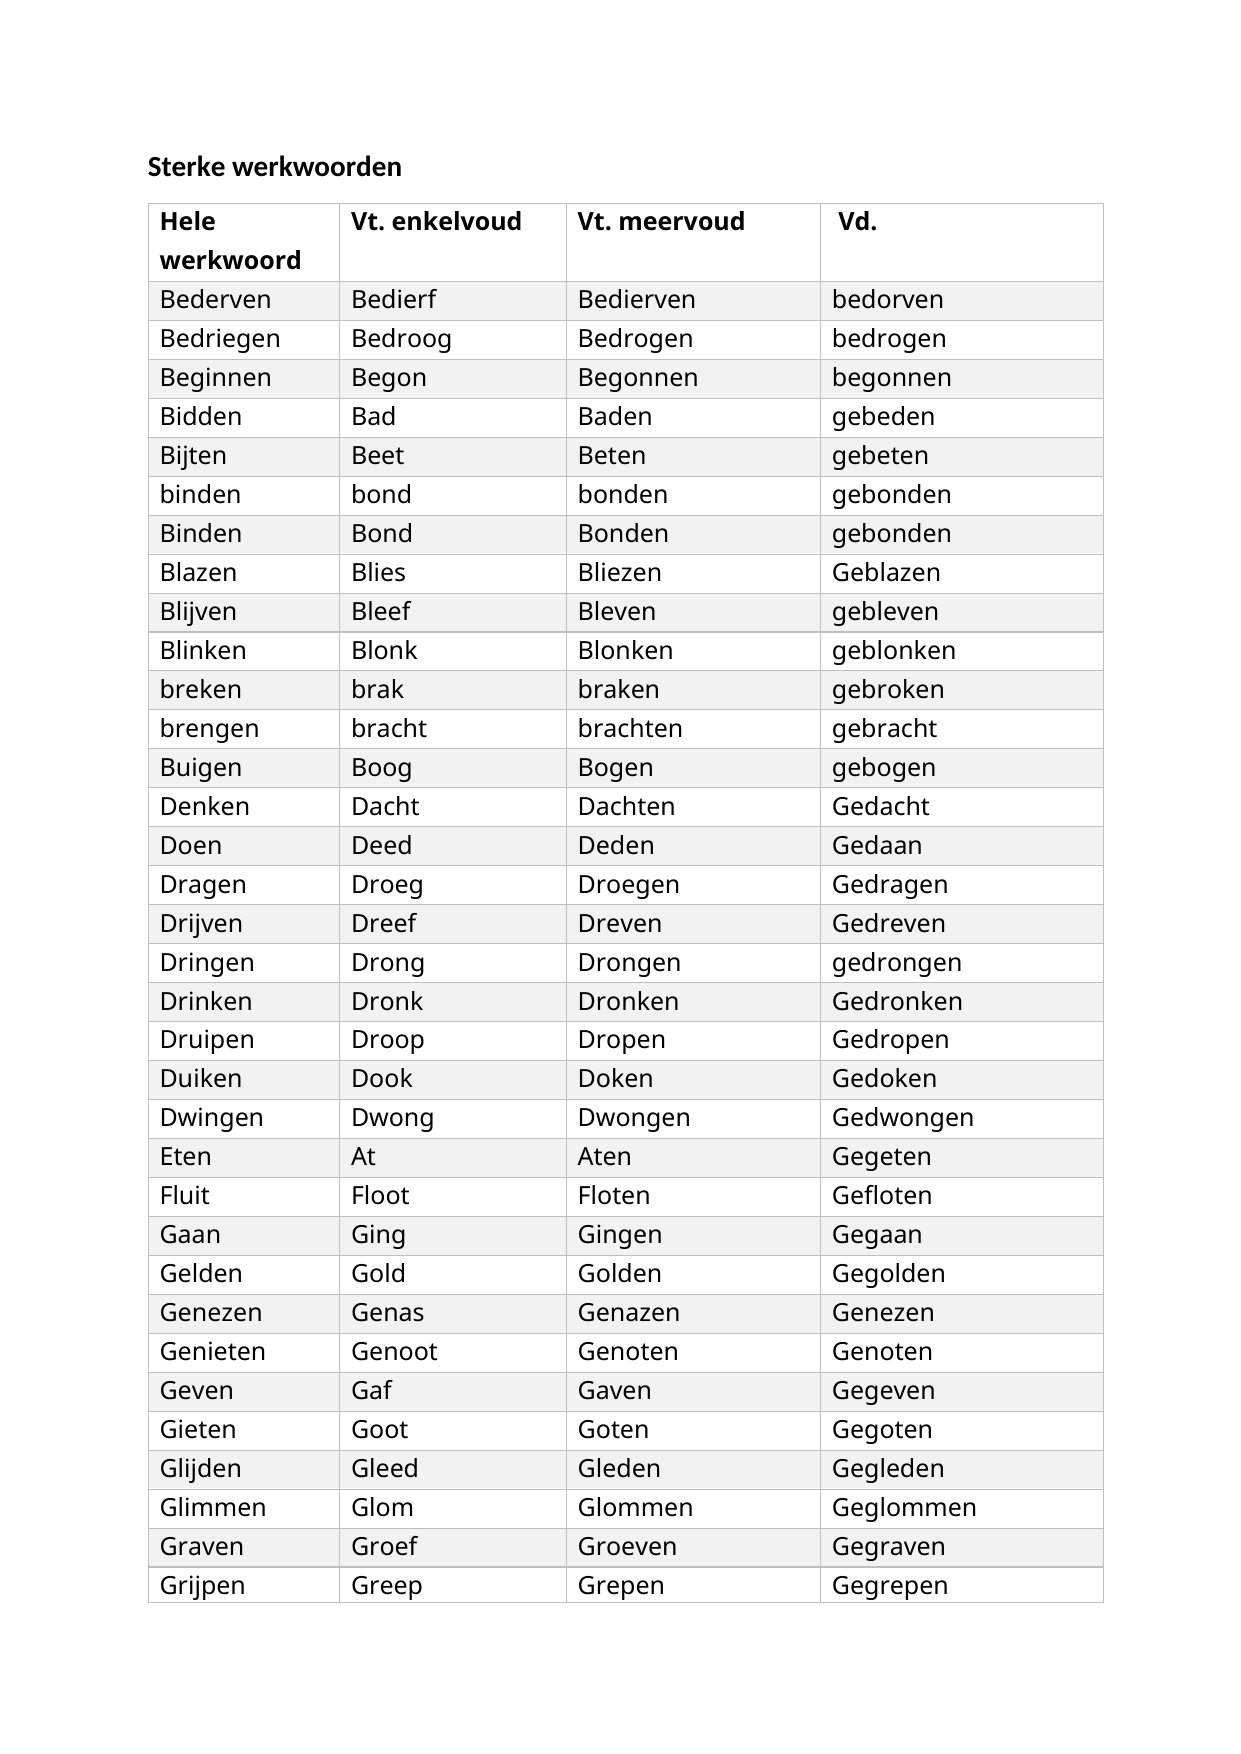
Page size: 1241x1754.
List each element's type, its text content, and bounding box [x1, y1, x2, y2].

table_cell Binden [149, 516, 339, 553]
table_cell Dragen [149, 866, 339, 904]
table_cell Druipen [149, 1022, 339, 1060]
table_cell begonnen [821, 360, 1103, 398]
table_cell Gegrepen [821, 1568, 1103, 1602]
table_cell Droop [340, 1022, 566, 1060]
table_cell Gegolden [821, 1256, 1103, 1294]
table_cell Gleden [567, 1451, 820, 1488]
table_cell Drongen [567, 944, 820, 982]
table_cell Genoten [821, 1334, 1103, 1372]
table_cell Blinken [149, 633, 339, 670]
table_cell brak [340, 671, 566, 709]
table_cell Gaan [149, 1217, 339, 1255]
table_cell Bedierven [567, 282, 820, 320]
table_cell Geblazen [821, 555, 1103, 592]
table_cell Genoten [567, 1334, 820, 1372]
table_cell Groeven [567, 1529, 820, 1566]
table_cell brachten [567, 710, 820, 748]
table_cell gebonden [821, 516, 1103, 553]
table_cell Doen [149, 827, 339, 865]
table_cell bedorven [821, 282, 1103, 320]
table_cell Gedoken [821, 1061, 1103, 1099]
table_cell Gegeten [821, 1139, 1103, 1177]
table_cell Ging [340, 1217, 566, 1255]
table_cell gebeten [821, 438, 1103, 476]
table_cell Blonken [567, 633, 820, 670]
table_cell Begon [340, 360, 566, 398]
table_cell Gedwongen [821, 1100, 1103, 1138]
table_cell Bonden [567, 516, 820, 553]
table_cell Blazen [149, 555, 339, 592]
table_cell Gelden [149, 1256, 339, 1294]
table_cell gebogen [821, 749, 1103, 787]
table_cell Graven [149, 1529, 339, 1566]
table_cell brengen [149, 710, 339, 748]
table_cell Glommen [567, 1490, 820, 1527]
table_cell Bedierf [340, 282, 566, 320]
table_cell Gegraven [821, 1529, 1103, 1566]
table_header Hele werkwoord [149, 204, 339, 281]
table_cell Drong [340, 944, 566, 982]
table_cell Aten [567, 1139, 820, 1177]
table_cell Gedaan [821, 827, 1103, 865]
table_cell Genoot [340, 1334, 566, 1372]
table_cell Bedriegen [149, 321, 339, 359]
table_cell Geven [149, 1373, 339, 1411]
table_cell Beten [567, 438, 820, 476]
table_cell Fluit [149, 1178, 339, 1216]
table_cell Bedrogen [567, 321, 820, 359]
table_cell Dropen [567, 1022, 820, 1060]
table_cell Bederven [149, 282, 339, 320]
table_cell Droegen [567, 866, 820, 904]
table_cell Beginnen [149, 360, 339, 398]
table_cell Duiken [149, 1061, 339, 1099]
table_cell Dwong [340, 1100, 566, 1138]
table_cell Gedreven [821, 905, 1103, 943]
table_cell Dreven [567, 905, 820, 943]
table_cell Floten [567, 1178, 820, 1216]
table_cell Gedropen [821, 1022, 1103, 1060]
table_cell Bogen [567, 749, 820, 787]
table_cell Gegaan [821, 1217, 1103, 1255]
table_cell Genezen [149, 1295, 339, 1333]
table_cell Gegeven [821, 1373, 1103, 1411]
table_cell Dwongen [567, 1100, 820, 1138]
table_cell gebracht [821, 710, 1103, 748]
table_cell Bidden [149, 399, 339, 437]
table_cell Grijpen [149, 1568, 339, 1602]
table_cell bond [340, 477, 566, 514]
table_cell Floot [340, 1178, 566, 1216]
table_cell gedrongen [821, 944, 1103, 982]
table_cell At [340, 1139, 566, 1177]
table_cell breken [149, 671, 339, 709]
table_cell Blonk [340, 633, 566, 670]
table_cell Dacht [340, 788, 566, 826]
table_cell Gedragen [821, 866, 1103, 904]
table_cell Gedronken [821, 983, 1103, 1021]
text Sterke werkwoorden [148, 148, 1093, 183]
table_cell Gaven [567, 1373, 820, 1411]
table_cell Genas [340, 1295, 566, 1333]
table_cell Boog [340, 749, 566, 787]
table_cell Drijven [149, 905, 339, 943]
table_cell Goten [567, 1412, 820, 1449]
table_cell Eten [149, 1139, 339, 1177]
table_cell bedrogen [821, 321, 1103, 359]
table_cell Drinken [149, 983, 339, 1021]
table_cell Gingen [567, 1217, 820, 1255]
table_header Vd. [821, 204, 1103, 281]
table_cell Genezen [821, 1295, 1103, 1333]
table_cell braken [567, 671, 820, 709]
table_cell Bedroog [340, 321, 566, 359]
table_cell Gefloten [821, 1178, 1103, 1216]
table_cell Geglommen [821, 1490, 1103, 1527]
table_cell Glom [340, 1490, 566, 1527]
table_cell Bleven [567, 594, 820, 631]
table_cell Buigen [149, 749, 339, 787]
table_cell Deed [340, 827, 566, 865]
table_cell gebleven [821, 594, 1103, 631]
table_cell Baden [567, 399, 820, 437]
table_cell Blies [340, 555, 566, 592]
table_cell Bliezen [567, 555, 820, 592]
table_cell Dronken [567, 983, 820, 1021]
table_cell bracht [340, 710, 566, 748]
table_cell gebonden [821, 477, 1103, 514]
table_cell gebeden [821, 399, 1103, 437]
table_cell Bond [340, 516, 566, 553]
table_cell Dwingen [149, 1100, 339, 1138]
table_cell Gaf [340, 1373, 566, 1411]
table_cell gebroken [821, 671, 1103, 709]
table_cell Genazen [567, 1295, 820, 1333]
table_cell Bijten [149, 438, 339, 476]
table_cell Deden [567, 827, 820, 865]
table_cell binden [149, 477, 339, 514]
table_cell Genieten [149, 1334, 339, 1372]
table_cell Bleef [340, 594, 566, 631]
table_cell Groef [340, 1529, 566, 1566]
table_cell geblonken [821, 633, 1103, 670]
table_cell Doken [567, 1061, 820, 1099]
table_cell Begonnen [567, 360, 820, 398]
table_cell Gegleden [821, 1451, 1103, 1488]
table_cell Droeg [340, 866, 566, 904]
table_cell Gedacht [821, 788, 1103, 826]
table_cell Bad [340, 399, 566, 437]
table_cell Gleed [340, 1451, 566, 1488]
table_cell Blijven [149, 594, 339, 631]
table_cell Greep [340, 1568, 566, 1602]
table_cell Golden [567, 1256, 820, 1294]
table_header Vt. enkelvoud [340, 204, 566, 281]
table_cell Glimmen [149, 1490, 339, 1527]
table_cell Dreef [340, 905, 566, 943]
table_cell Denken [149, 788, 339, 826]
table_cell Dringen [149, 944, 339, 982]
table_cell Gold [340, 1256, 566, 1294]
table_cell Glijden [149, 1451, 339, 1488]
table_cell Grepen [567, 1568, 820, 1602]
table_cell Dronk [340, 983, 566, 1021]
table_cell Gieten [149, 1412, 339, 1449]
table_cell Beet [340, 438, 566, 476]
table_cell bonden [567, 477, 820, 514]
table_cell Gegoten [821, 1412, 1103, 1449]
table_cell Dachten [567, 788, 820, 826]
table_cell Dook [340, 1061, 566, 1099]
table_header Vt. meervoud [567, 204, 820, 281]
table_cell Goot [340, 1412, 566, 1449]
